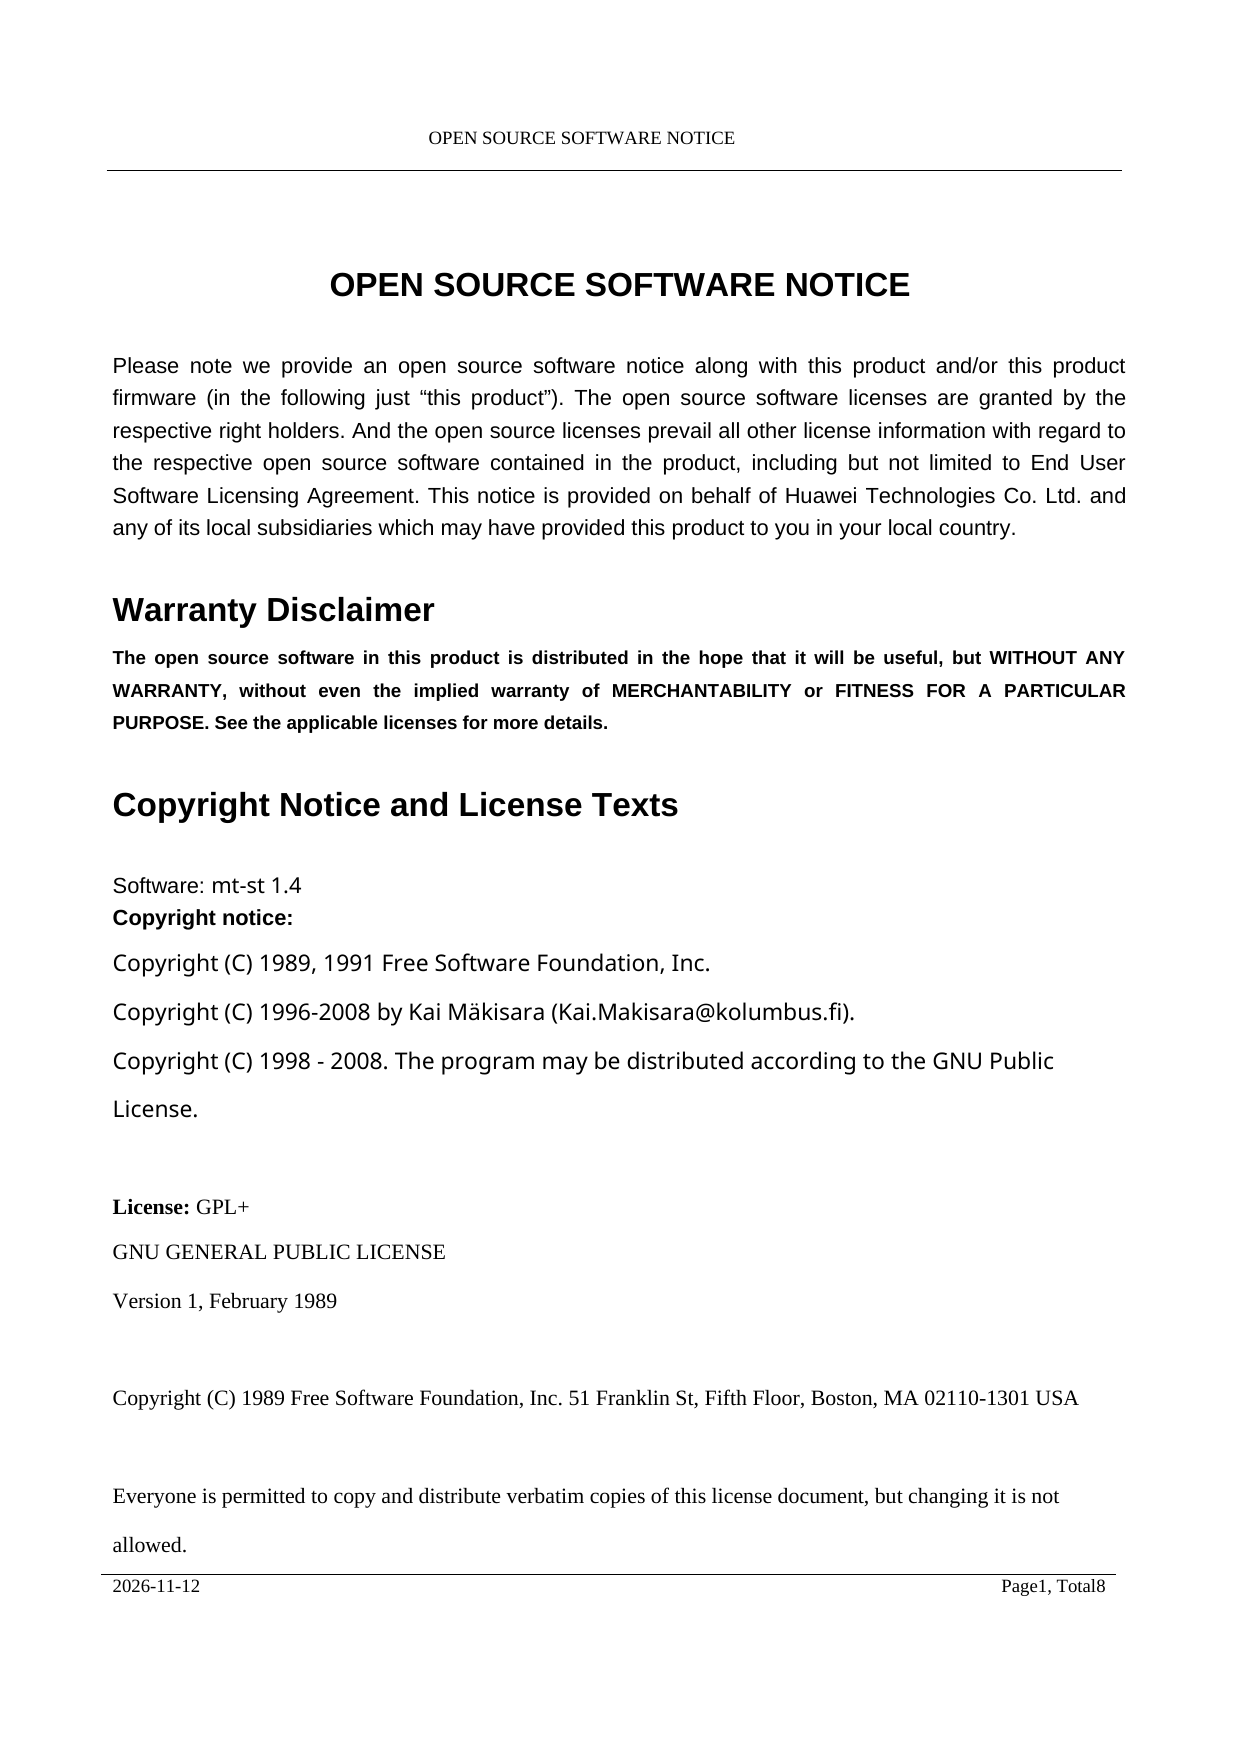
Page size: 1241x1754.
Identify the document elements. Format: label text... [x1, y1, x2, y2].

text The open source software in this product is distributed in the hope that it will be useful, but WITHOUT ANY WARRANTY, without even the implied warranty of MERCHANTABILITY or FITNESS FOR A PARTICULAR PURPOSE. See the applicable licenses for more details. [112, 641, 1128, 739]
text OPEN SOURCE SOFTWARE NOTICE [112, 251, 1128, 316]
text Warranty Disclaimer [112, 576, 1128, 641]
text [112, 1235, 1128, 1560]
text Software: mt-st 1.4 [112, 869, 1128, 901]
text Copyright (C) 1989, 1991 Free Software Foundation, Inc. Copyright (C) 1996-2008 by Kai Mäkisara (Kai.Makisara@kolumbus.fi). Copyright (C) 1998 - 2008. The program may be distributed according to the GNU Public License. [112, 947, 1128, 1174]
text License: GPL+ [112, 1190, 1128, 1223]
text Copyright notice: [112, 901, 1128, 934]
text Please note we provide an open source software notice along with this product and/or this product firmware (in the following just “this product”). The open source software licenses are granted by the respective right holders. And the open source licenses prevail all other license information with regard to the respective open source software contained in the product, including but not limited to End User Software Licensing Agreement. This notice is provided on behalf of Huawei Technologies Co. Ltd. and any of its local subsidiaries which may have provided this product to you in your local country. [112, 349, 1128, 544]
text Copyright Notice and License Texts [112, 771, 1128, 836]
